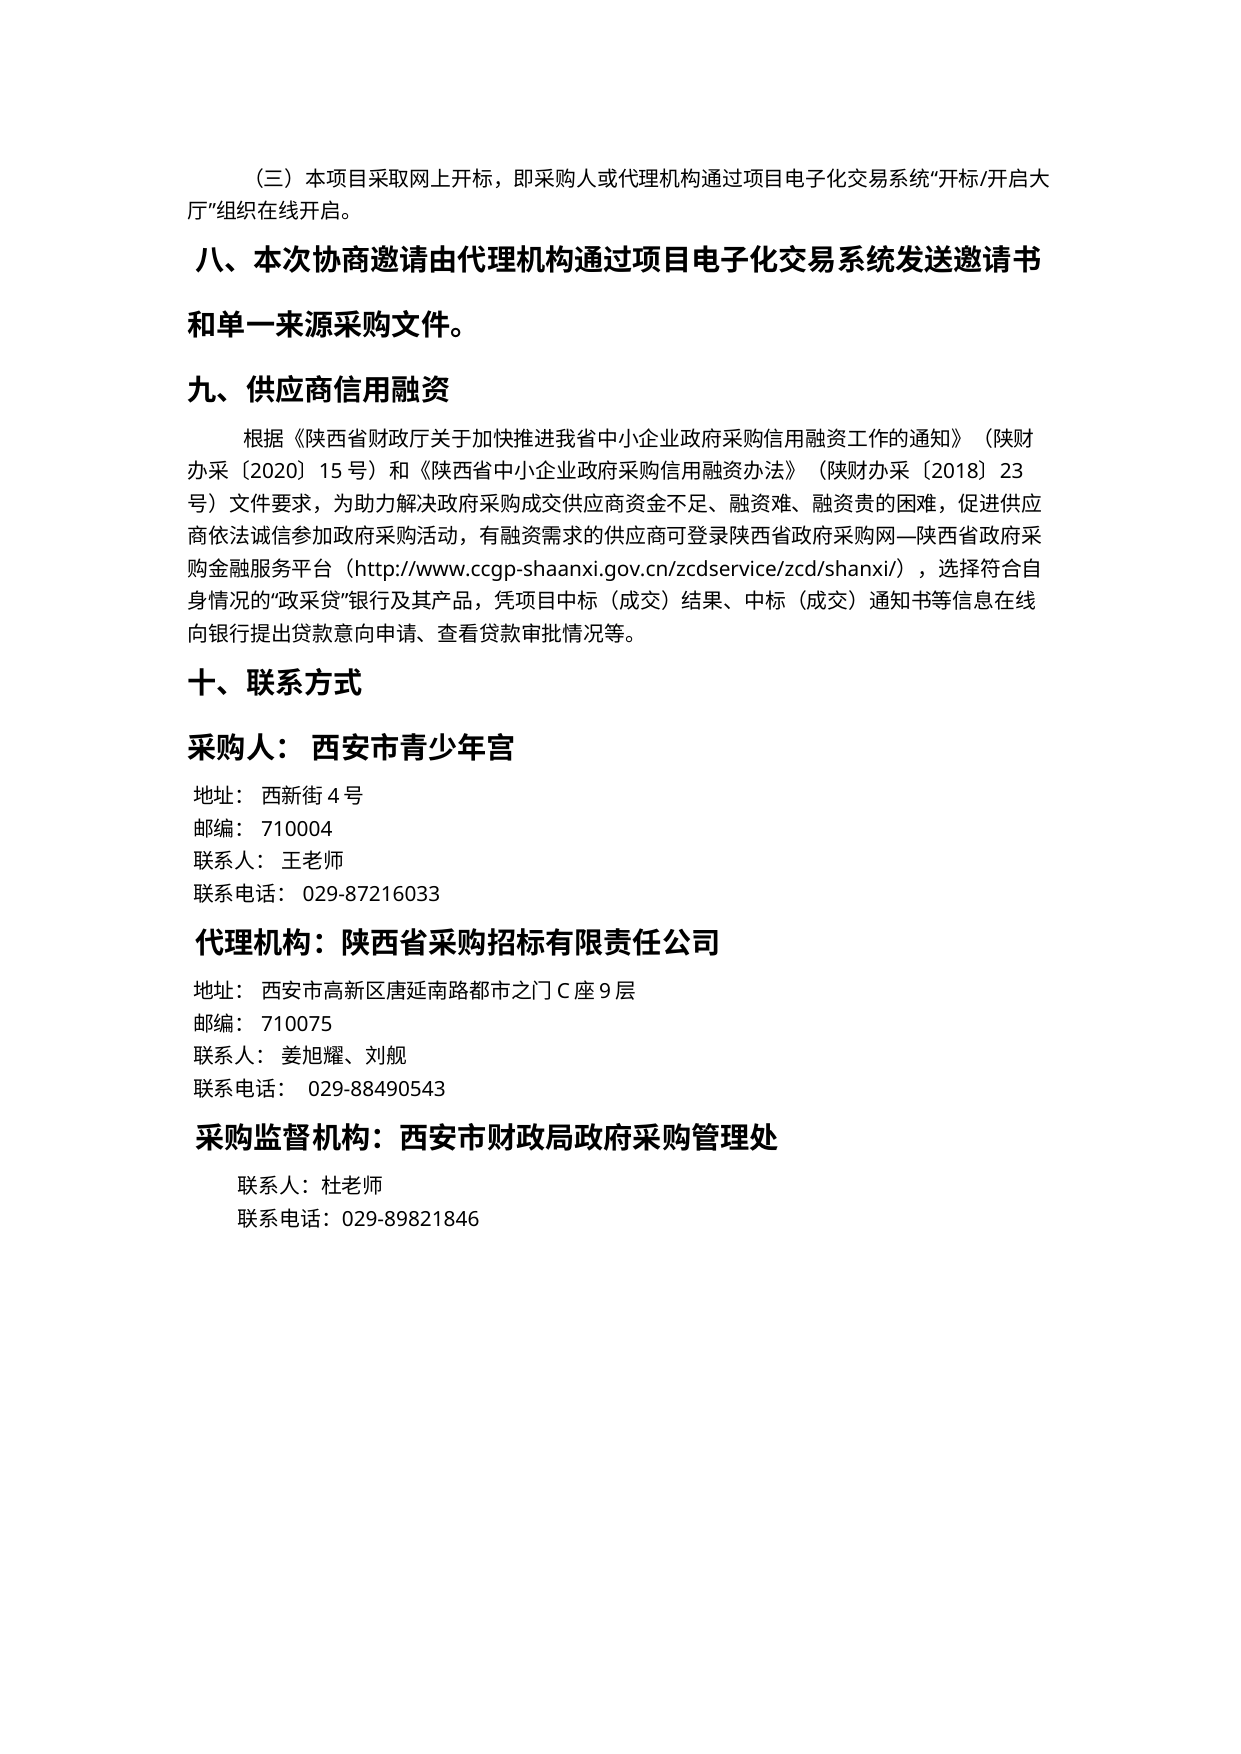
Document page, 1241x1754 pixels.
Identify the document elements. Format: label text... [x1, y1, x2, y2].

text 代理机构：陕西省采购招标有限责任公司 [187, 909, 1053, 974]
text （三）本项目采取网上开标，即采购人或代理机构通过项目电子化交易系统“开标/开启大厅”组织在线开启。 [187, 162, 1053, 227]
text 八、本次协商邀请由代理机构通过项目电子化交易系统发送邀请书和单一来源采购文件。 [187, 227, 1053, 357]
text 联系人： 王老师 [187, 844, 1053, 877]
text 十、联系方式 [187, 649, 1053, 714]
text 采购监督机构：西安市财政局政府采购管理处 [187, 1104, 1053, 1169]
text 邮编： 710004 [187, 812, 1053, 844]
text 地址： 西安市高新区唐延南路都市之门C座9层 [187, 974, 1053, 1007]
text 联系电话： 029-88490543 [187, 1072, 1053, 1104]
text 采购人： 西安市青少年宫 [187, 714, 1053, 779]
text 联系电话： 029-87216033 [187, 877, 1053, 909]
text 邮编： 710075 [187, 1007, 1053, 1039]
text 联系电话：029-89821846 [187, 1202, 1053, 1234]
text 地址： 西新街4号 [187, 779, 1053, 812]
text 九、供应商信用融资 [187, 357, 1053, 422]
text 联系人：杜老师 [187, 1169, 1053, 1202]
text 联系人： 姜旭耀、刘舰 [187, 1039, 1053, 1072]
text 根据《陕西省财政厅关于加快推进我省中小企业政府采购信用融资工作的通知》（陕财办采〔2020〕15 号）和《陕西省中小企业政府采购信用融资办法》（陕财办采〔2018〕23 号）文件要求，为助力解决政府采购成交供应商资金不足、融资难、融资贵的困难，促进供应商依法诚信参加政府采购活动，有融资需求的供应商可登录陕西省政府采购网—陕西省政府采购金融服务平台（http://www.ccgp-shaanxi.gov.cn/zcdservice/zcd/shanxi/），选择符合自身情况的“政采贷”银行及其产品，凭项目中标（成交）结果、中标（成交）通知书等信息在线向银行提出贷款意向申请、查看贷款审批情况等。 [187, 422, 1053, 649]
